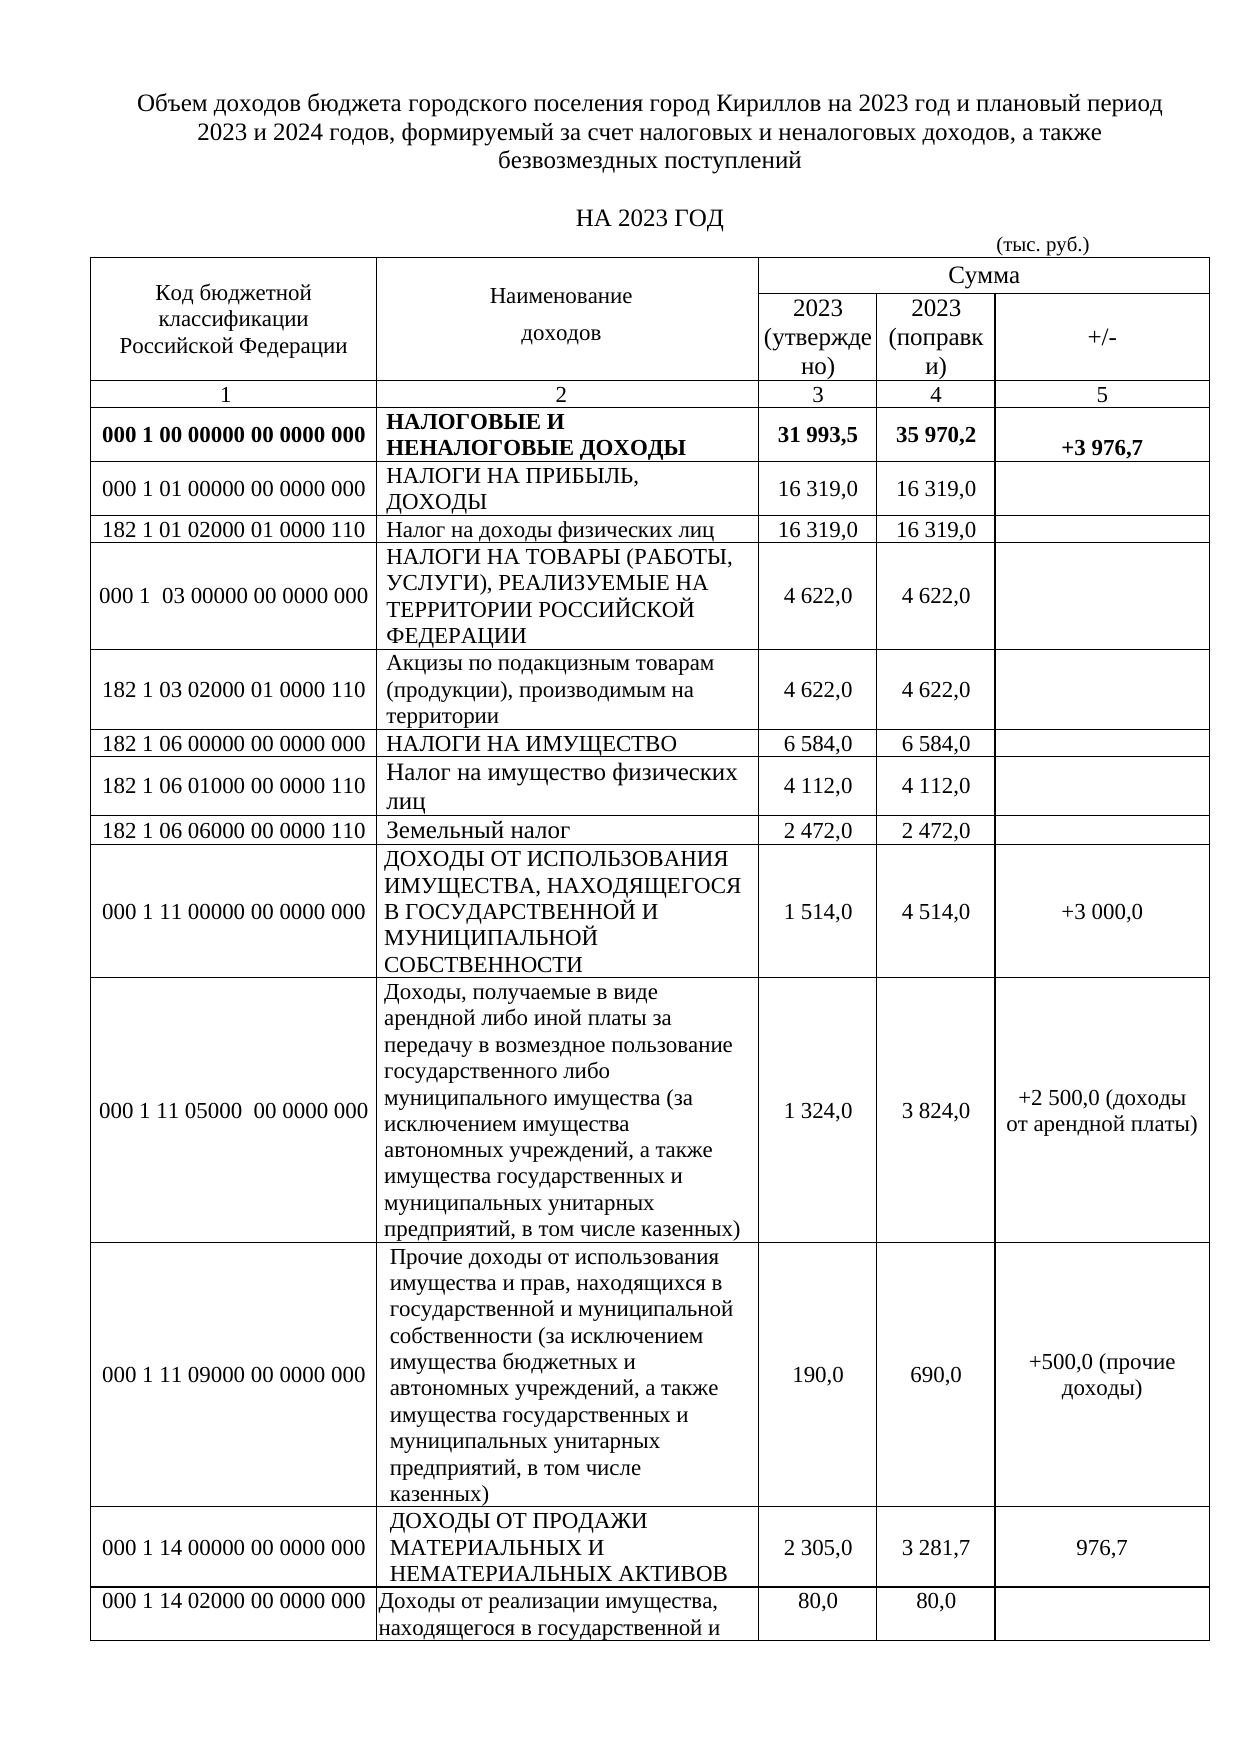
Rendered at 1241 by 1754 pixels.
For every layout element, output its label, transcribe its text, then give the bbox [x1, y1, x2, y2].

table_cell 000 1 14 00000 00 0000 000 [91, 1507, 376, 1586]
table_cell 6 584,0 [759, 730, 876, 756]
table_cell 3 [759, 381, 876, 407]
table_cell Налоги на товары (работы, услуги), реализуемые на территории Российской федерации [377, 543, 758, 648]
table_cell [91, 1588, 376, 1640]
table_cell НАЛОГОВЫЕ И НЕНАЛОГОВЫЕ ДОХОДЫ [377, 408, 758, 461]
table_cell 16 319,0 [759, 516, 876, 542]
table_cell [996, 543, 1209, 648]
table_cell +3 976,7 [996, 408, 1209, 461]
table_cell 182 1 06 01000 00 0000 110 [91, 757, 376, 814]
table_cell 000 1 00 00000 00 0000 000 [91, 408, 376, 461]
text НА 2023 ГОД [118, 203, 1181, 232]
table_cell 000 1 11 05000 00 0000 000 [91, 978, 376, 1242]
table_cell Налог на имущество физических лиц [377, 757, 758, 814]
table_cell 2 472,0 [759, 816, 876, 844]
table_cell 35 970,2 [877, 408, 994, 461]
table_cell Доходы от использования имущества, находящегося в государственной и муниципальной собственности [377, 845, 758, 977]
table_cell 182 1 06 00000 00 0000 000 [91, 730, 376, 756]
table_cell 182 1 01 02000 01 0000 110 [91, 516, 376, 542]
table_cell [996, 462, 1209, 514]
table_cell [996, 1588, 1209, 1640]
table_cell Прочие доходы от использования имущества и прав, находящихся в государственной и муниципальной собственности (за исключением имущества бюджетных и автономных учреждений, а также имущества государственных и муниципальных унитарных предприятий, в том числе казенных) [377, 1243, 758, 1506]
table_cell [996, 816, 1209, 844]
table_cell [996, 650, 1209, 728]
table_cell +/- [996, 294, 1209, 380]
table_cell Налоги на имущество [377, 730, 758, 756]
table_cell 3 281,7 [877, 1507, 994, 1586]
table_cell 690,0 [877, 1243, 994, 1506]
table_cell [996, 516, 1209, 542]
text Объем доходов бюджета городского поселения город Кириллов на 2023 год и плановый период 2023 и 2024 годов, формируемый за счет налоговых и неналоговых доходов, а также безвозмездных поступлений [118, 88, 1181, 174]
table_cell 16 319,0 [877, 462, 994, 514]
table_cell 80,0 [877, 1588, 994, 1640]
table_cell 80,0 [759, 1588, 876, 1640]
table_cell Земельный налог [377, 816, 758, 844]
table_cell Акцизы по подакцизным товарам (продукции), производимым на территории [377, 650, 758, 728]
table_cell 190,0 [759, 1243, 876, 1506]
table_cell 16 319,0 [759, 462, 876, 514]
table_cell 000 1 11 09000 00 0000 000 [91, 1243, 376, 1506]
table_cell 000 1 11 00000 00 0000 000 [91, 845, 376, 977]
table_cell 1 324,0 [759, 978, 876, 1242]
table_cell 000 1 01 00000 00 0000 000 [91, 462, 376, 514]
table_cell 2023 (поправки) [877, 294, 994, 380]
table_cell 4 514,0 [877, 845, 994, 977]
table_cell +2 500,0 (доходы от арендной платы) [996, 978, 1209, 1242]
table_header Сумма [759, 258, 1209, 292]
table_cell 182 1 06 06000 00 0000 110 [91, 816, 376, 844]
table_cell [996, 730, 1209, 756]
table_cell 976,7 [996, 1507, 1209, 1586]
table_header Код бюджетной классификации Российской Федерации [91, 258, 376, 380]
table_cell НАЛОГИ НА ПРИБЫЛЬ, ДОХОДЫ [377, 462, 758, 514]
table_cell +3 000,0 [996, 845, 1209, 977]
table_cell Налог на доходы физических лиц [377, 516, 758, 542]
table_cell 4 112,0 [877, 757, 994, 814]
table_cell 31 993,5 [759, 408, 876, 461]
table_cell 2 472,0 [877, 816, 994, 844]
table_cell +500,0 (прочие доходы) [996, 1243, 1209, 1506]
table_cell ДОХОДЫ ОТ ПРОДАЖИ МАТЕРИАЛЬНЫХ И НЕМАТЕРИАЛЬНЫХ АКТИВОВ [377, 1507, 758, 1586]
table_cell 4 [877, 381, 994, 407]
table_cell 1 [91, 381, 376, 407]
table_cell 4 622,0 [877, 543, 994, 648]
table_cell 1 514,0 [759, 845, 876, 977]
text (тыс. руб.) [118, 232, 1181, 257]
table_cell 4 112,0 [759, 757, 876, 814]
table_cell 4 622,0 [759, 543, 876, 648]
table_cell 2 305,0 [759, 1507, 876, 1586]
table_cell [996, 757, 1209, 814]
table_cell 4 622,0 [759, 650, 876, 728]
table_cell 2023 (утверждено) [759, 294, 876, 380]
table_cell 000 1 03 00000 00 0000 000 [91, 543, 376, 648]
table_cell 4 622,0 [877, 650, 994, 728]
table_cell 16 319,0 [877, 516, 994, 542]
table_header Наименование доходов [377, 258, 758, 380]
table_cell 5 [996, 381, 1209, 407]
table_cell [377, 1588, 758, 1640]
table_cell 3 824,0 [877, 978, 994, 1242]
table_cell Доходы, получаемые в виде арендной либо иной платы за передачу в возмездное пользование государственного либо муниципального имущества (за исключением имущества автономных учреждений, а также имущества государственных и муниципальных унитарных предприятий, в том числе казенных) [377, 978, 758, 1242]
table_cell 2 [377, 381, 758, 407]
table_cell 6 584,0 [877, 730, 994, 756]
table_cell 182 1 03 02000 01 0000 110 [91, 650, 376, 728]
